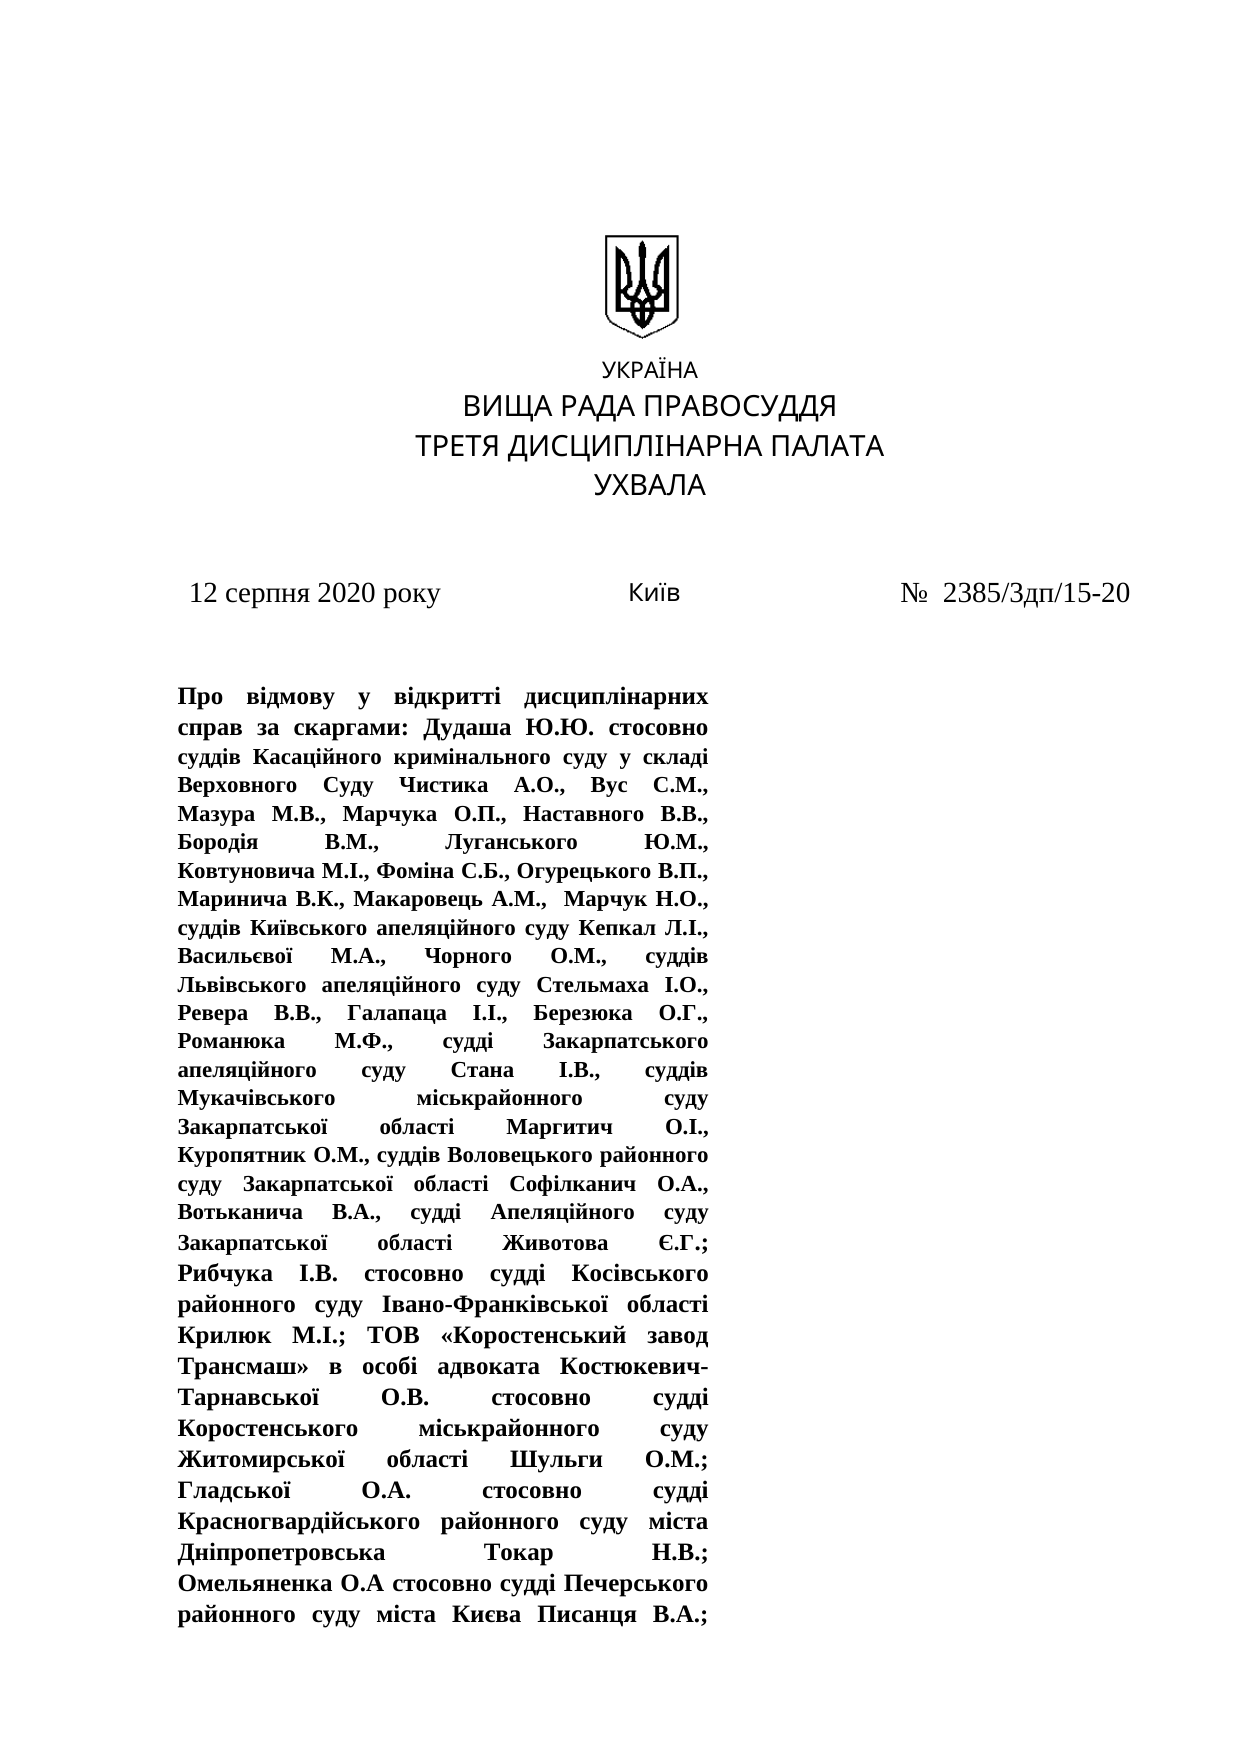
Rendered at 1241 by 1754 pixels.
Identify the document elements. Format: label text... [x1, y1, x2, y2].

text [177, 681, 709, 1628]
picture [602, 233, 686, 340]
text ВИЩА РАДА ПРАВОСУДДЯ [177, 385, 1122, 425]
table_header 12 серпня 2020 року [177, 575, 500, 633]
text УХВАЛА [177, 464, 1122, 504]
table_header Київ [500, 575, 882, 633]
table_header № 2385/3дп/15-20 [883, 575, 1186, 633]
text ТРЕТЯ ДИСЦИПЛІНАРНА ПАЛАТА [177, 425, 1122, 464]
text УКРАЇНА [177, 354, 1122, 385]
